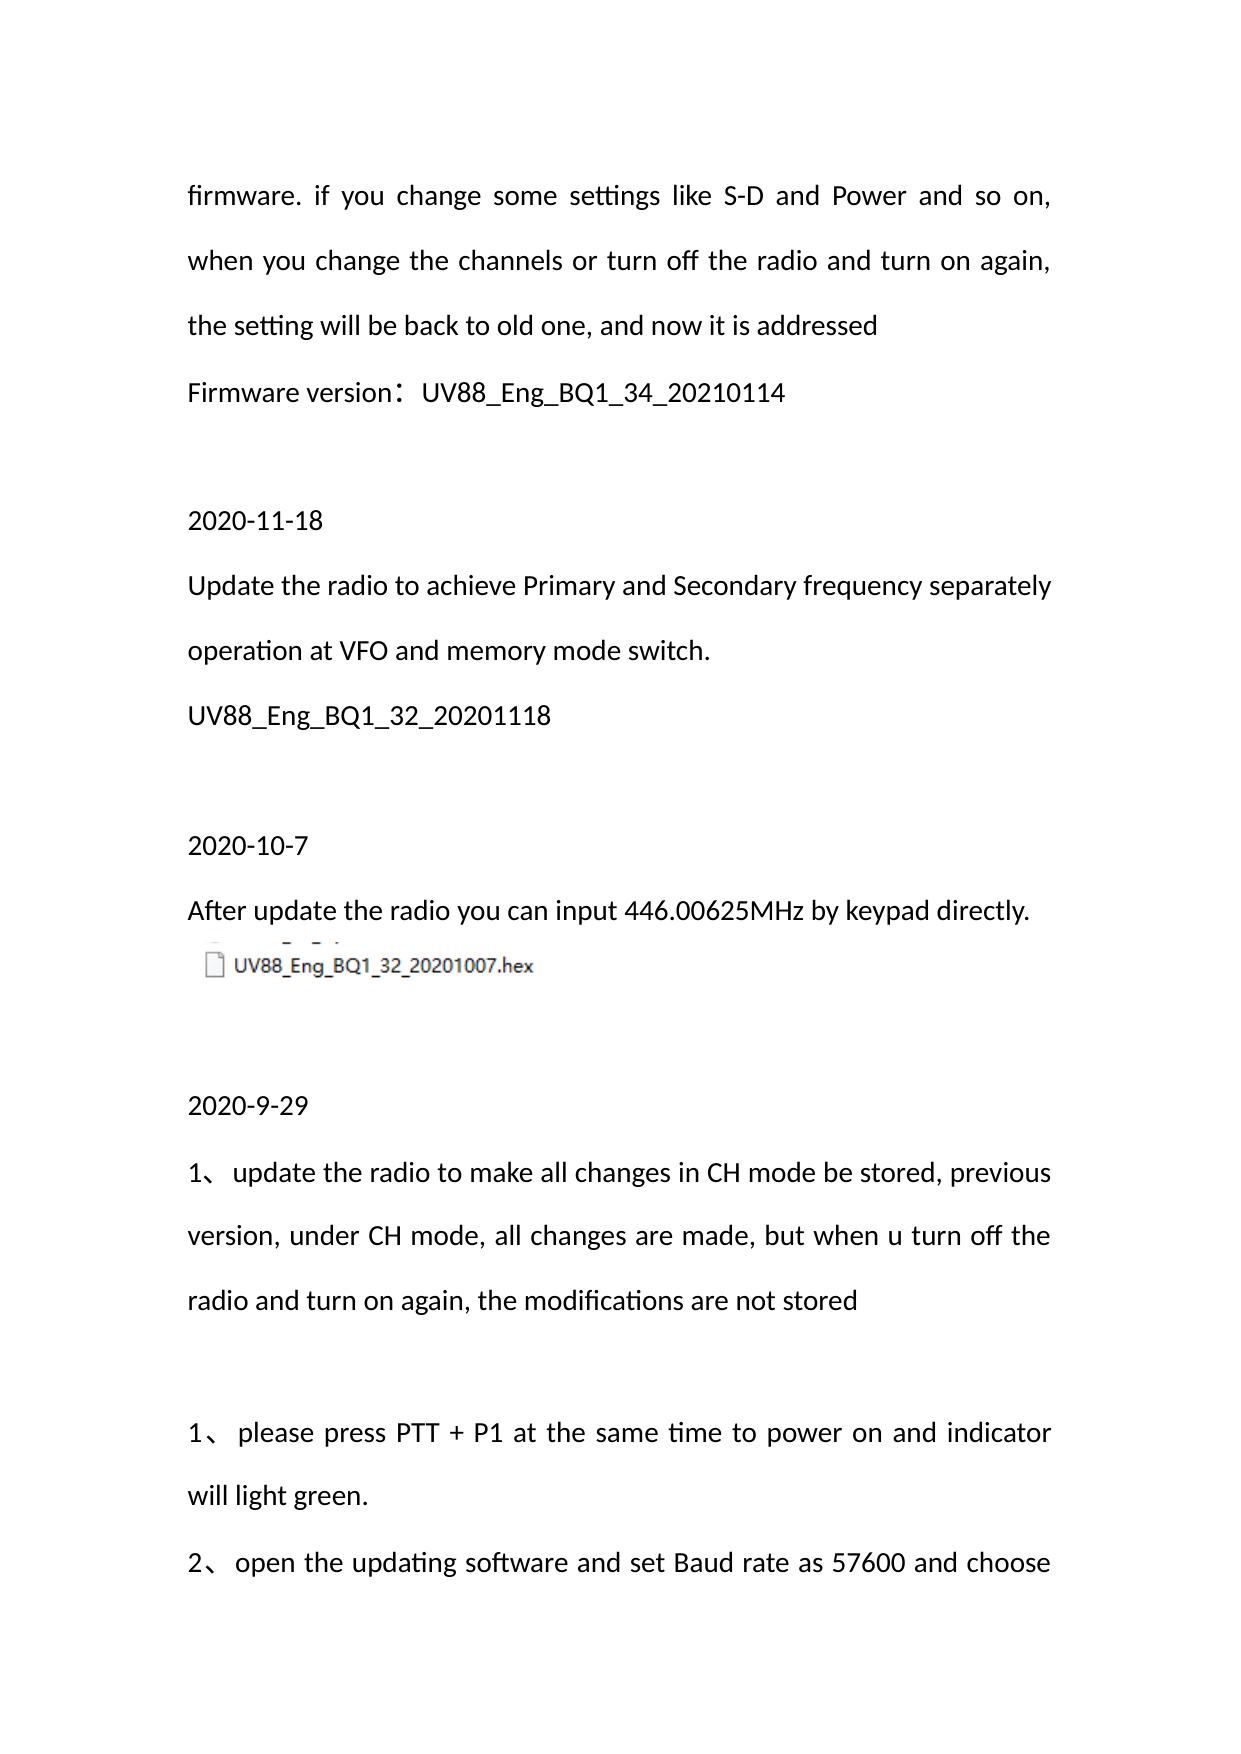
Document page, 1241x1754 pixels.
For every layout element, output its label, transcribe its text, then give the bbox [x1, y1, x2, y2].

text Firmware version：UV88_Eng_BQ1_34_20210114 [187, 357, 1053, 422]
picture [187, 942, 560, 992]
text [187, 1527, 1053, 1592]
text After update the radio you can input 446.00625MHz by keypad directly. [187, 877, 1053, 942]
text 2020-9-29 [187, 1072, 1053, 1137]
text 2020-10-7 [187, 812, 1053, 877]
text 1、please press PTT + P1 at the same time to power on and indicator will light green. [187, 1397, 1053, 1527]
text Update the radio to achieve Primary and Secondary frequency separately operation at VFO and memory mode switch. [187, 552, 1053, 682]
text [187, 162, 1053, 357]
text 2020-11-18 [187, 487, 1053, 552]
text UV88_Eng_BQ1_32_20201118 [187, 682, 1053, 747]
text 1、update the radio to make all changes in CH mode be stored, previous version, under CH mode, all changes are made, but when u turn off the radio and turn on again, the modifications are not stored [187, 1137, 1053, 1332]
